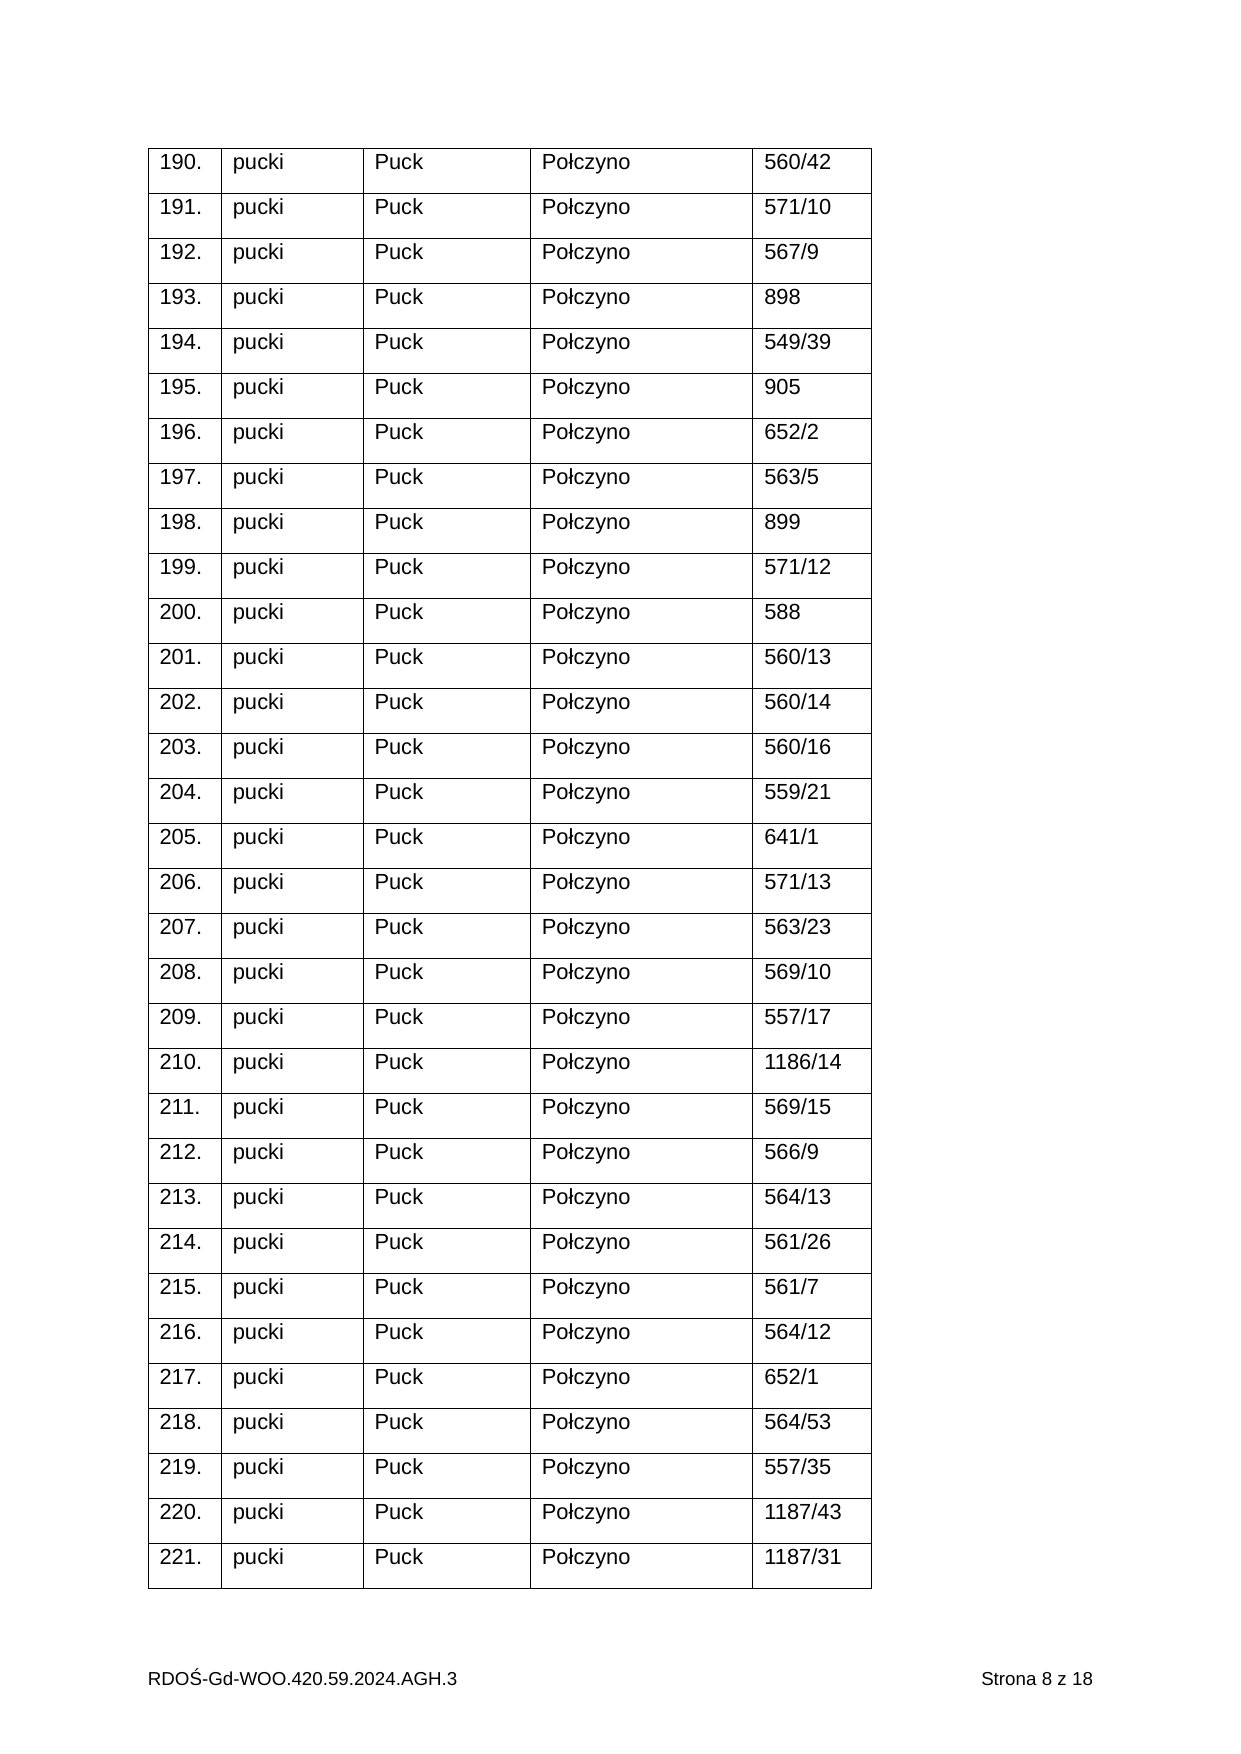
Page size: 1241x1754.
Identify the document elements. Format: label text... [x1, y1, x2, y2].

table_cell 218. [149, 1409, 221, 1453]
table_cell pucki [222, 779, 363, 823]
table_cell pucki [222, 1454, 363, 1498]
table_cell Połczyno [531, 149, 752, 193]
table_cell pucki [222, 959, 363, 1003]
table_cell 652/1 [753, 1364, 871, 1408]
table_cell 207. [149, 914, 221, 958]
table_cell Połczyno [531, 374, 752, 418]
table_cell 588 [753, 599, 871, 643]
table_cell Puck [364, 194, 530, 238]
table_cell Połczyno [531, 644, 752, 688]
table_cell Puck [364, 509, 530, 553]
table_cell pucki [222, 1184, 363, 1228]
table_cell 215. [149, 1274, 221, 1318]
table_cell Puck [364, 374, 530, 418]
table_cell 199. [149, 554, 221, 598]
table_cell Puck [364, 1139, 530, 1183]
table_cell Puck [364, 149, 530, 193]
table_cell pucki [222, 1094, 363, 1138]
table_cell Połczyno [531, 1094, 752, 1138]
table_cell 201. [149, 644, 221, 688]
table_cell pucki [222, 1499, 363, 1543]
table_cell Puck [364, 329, 530, 373]
table_cell Połczyno [531, 1274, 752, 1318]
table_cell 205. [149, 824, 221, 868]
table_cell Połczyno [531, 734, 752, 778]
table_cell 208. [149, 959, 221, 1003]
table_cell Puck [364, 914, 530, 958]
table_cell 569/15 [753, 1094, 871, 1138]
table_cell Puck [364, 869, 530, 913]
table_cell Puck [364, 554, 530, 598]
table_cell Połczyno [531, 329, 752, 373]
table_cell 204. [149, 779, 221, 823]
table_cell 194. [149, 329, 221, 373]
table_cell Połczyno [531, 284, 752, 328]
table_cell 192. [149, 239, 221, 283]
table_cell Połczyno [531, 554, 752, 598]
table_cell 560/16 [753, 734, 871, 778]
table_cell pucki [222, 509, 363, 553]
table_cell Połczyno [531, 959, 752, 1003]
table_cell 195. [149, 374, 221, 418]
table_cell pucki [222, 824, 363, 868]
table_cell Połczyno [531, 1319, 752, 1363]
table_cell 211. [149, 1094, 221, 1138]
table_cell Puck [364, 464, 530, 508]
table_cell Połczyno [531, 1409, 752, 1453]
table_cell Puck [364, 959, 530, 1003]
table_cell 566/9 [753, 1139, 871, 1183]
table_cell 209. [149, 1004, 221, 1048]
table_cell Połczyno [531, 689, 752, 733]
table_cell 557/17 [753, 1004, 871, 1048]
table_cell 200. [149, 599, 221, 643]
table_cell Puck [364, 1049, 530, 1093]
table_cell pucki [222, 464, 363, 508]
table_cell 203. [149, 734, 221, 778]
table_cell Puck [364, 1319, 530, 1363]
table_cell pucki [222, 554, 363, 598]
table_cell 561/7 [753, 1274, 871, 1318]
table_cell pucki [222, 914, 363, 958]
table_cell Puck [364, 1499, 530, 1543]
table_cell 563/23 [753, 914, 871, 958]
table_cell pucki [222, 599, 363, 643]
table_cell Połczyno [531, 599, 752, 643]
table_cell 557/35 [753, 1454, 871, 1498]
table_cell pucki [222, 1229, 363, 1273]
table_cell pucki [222, 1004, 363, 1048]
table_cell pucki [222, 1274, 363, 1318]
table_cell 206. [149, 869, 221, 913]
table_cell 1187/43 [753, 1499, 871, 1543]
table_cell pucki [222, 149, 363, 193]
table_cell Połczyno [531, 914, 752, 958]
table_cell pucki [222, 644, 363, 688]
table_cell 560/13 [753, 644, 871, 688]
table_cell 217. [149, 1364, 221, 1408]
table_cell 569/10 [753, 959, 871, 1003]
table_cell 559/21 [753, 779, 871, 823]
table_cell 216. [149, 1319, 221, 1363]
table_cell Połczyno [531, 1139, 752, 1183]
table_cell 212. [149, 1139, 221, 1183]
table_cell pucki [222, 1364, 363, 1408]
table_cell 560/14 [753, 689, 871, 733]
table_cell Połczyno [531, 1544, 752, 1588]
table_cell pucki [222, 1139, 363, 1183]
table_cell pucki [222, 284, 363, 328]
table_cell pucki [222, 1319, 363, 1363]
table_cell Puck [364, 1229, 530, 1273]
table_cell 221. [149, 1544, 221, 1588]
table_cell 1186/14 [753, 1049, 871, 1093]
table_cell 202. [149, 689, 221, 733]
table_cell 191. [149, 194, 221, 238]
table_cell Puck [364, 779, 530, 823]
table_cell 899 [753, 509, 871, 553]
table_cell Puck [364, 599, 530, 643]
table_cell Połczyno [531, 824, 752, 868]
table_cell pucki [222, 374, 363, 418]
table_cell Połczyno [531, 509, 752, 553]
table_cell 564/13 [753, 1184, 871, 1228]
table_cell 197. [149, 464, 221, 508]
table_cell Połczyno [531, 464, 752, 508]
table_cell 571/12 [753, 554, 871, 598]
table_cell 219. [149, 1454, 221, 1498]
table_cell Puck [364, 1364, 530, 1408]
table_cell pucki [222, 419, 363, 463]
table_cell Puck [364, 1274, 530, 1318]
table_cell Puck [364, 239, 530, 283]
table_cell Puck [364, 644, 530, 688]
table_cell Połczyno [531, 779, 752, 823]
table_cell 1187/31 [753, 1544, 871, 1588]
table_cell Połczyno [531, 1004, 752, 1048]
table_cell 567/9 [753, 239, 871, 283]
table_cell pucki [222, 239, 363, 283]
table_cell Połczyno [531, 1229, 752, 1273]
table_cell Puck [364, 1409, 530, 1453]
table_cell 561/26 [753, 1229, 871, 1273]
table_cell 571/13 [753, 869, 871, 913]
table_cell 190. [149, 149, 221, 193]
table_cell pucki [222, 1049, 363, 1093]
table_cell 193. [149, 284, 221, 328]
table_cell pucki [222, 734, 363, 778]
table_cell 564/12 [753, 1319, 871, 1363]
table_cell 563/5 [753, 464, 871, 508]
table_cell Puck [364, 1454, 530, 1498]
table_cell pucki [222, 329, 363, 373]
table_cell Puck [364, 284, 530, 328]
table_cell 210. [149, 1049, 221, 1093]
table_cell Połczyno [531, 1454, 752, 1498]
table_cell Połczyno [531, 1499, 752, 1543]
table_cell 549/39 [753, 329, 871, 373]
table_cell pucki [222, 689, 363, 733]
table_cell pucki [222, 1409, 363, 1453]
table_cell pucki [222, 1544, 363, 1588]
table_cell Połczyno [531, 869, 752, 913]
table_cell 560/42 [753, 149, 871, 193]
table_cell Puck [364, 824, 530, 868]
table_cell Puck [364, 1184, 530, 1228]
table_cell Połczyno [531, 194, 752, 238]
table_cell Połczyno [531, 1184, 752, 1228]
table_cell Połczyno [531, 239, 752, 283]
table_cell Puck [364, 734, 530, 778]
table_cell Puck [364, 1004, 530, 1048]
table_cell 220. [149, 1499, 221, 1543]
table_cell 198. [149, 509, 221, 553]
table_cell Połczyno [531, 419, 752, 463]
table_cell 564/53 [753, 1409, 871, 1453]
table_cell 905 [753, 374, 871, 418]
table_cell Połczyno [531, 1364, 752, 1408]
table_cell 213. [149, 1184, 221, 1228]
table_cell Puck [364, 1094, 530, 1138]
table_cell 898 [753, 284, 871, 328]
table_cell 641/1 [753, 824, 871, 868]
table_cell Puck [364, 419, 530, 463]
table_cell 652/2 [753, 419, 871, 463]
table_cell Puck [364, 689, 530, 733]
table_cell pucki [222, 194, 363, 238]
table_cell 571/10 [753, 194, 871, 238]
table_cell pucki [222, 869, 363, 913]
table_cell Puck [364, 1544, 530, 1588]
table_cell Połczyno [531, 1049, 752, 1093]
table_cell 214. [149, 1229, 221, 1273]
table_cell 196. [149, 419, 221, 463]
